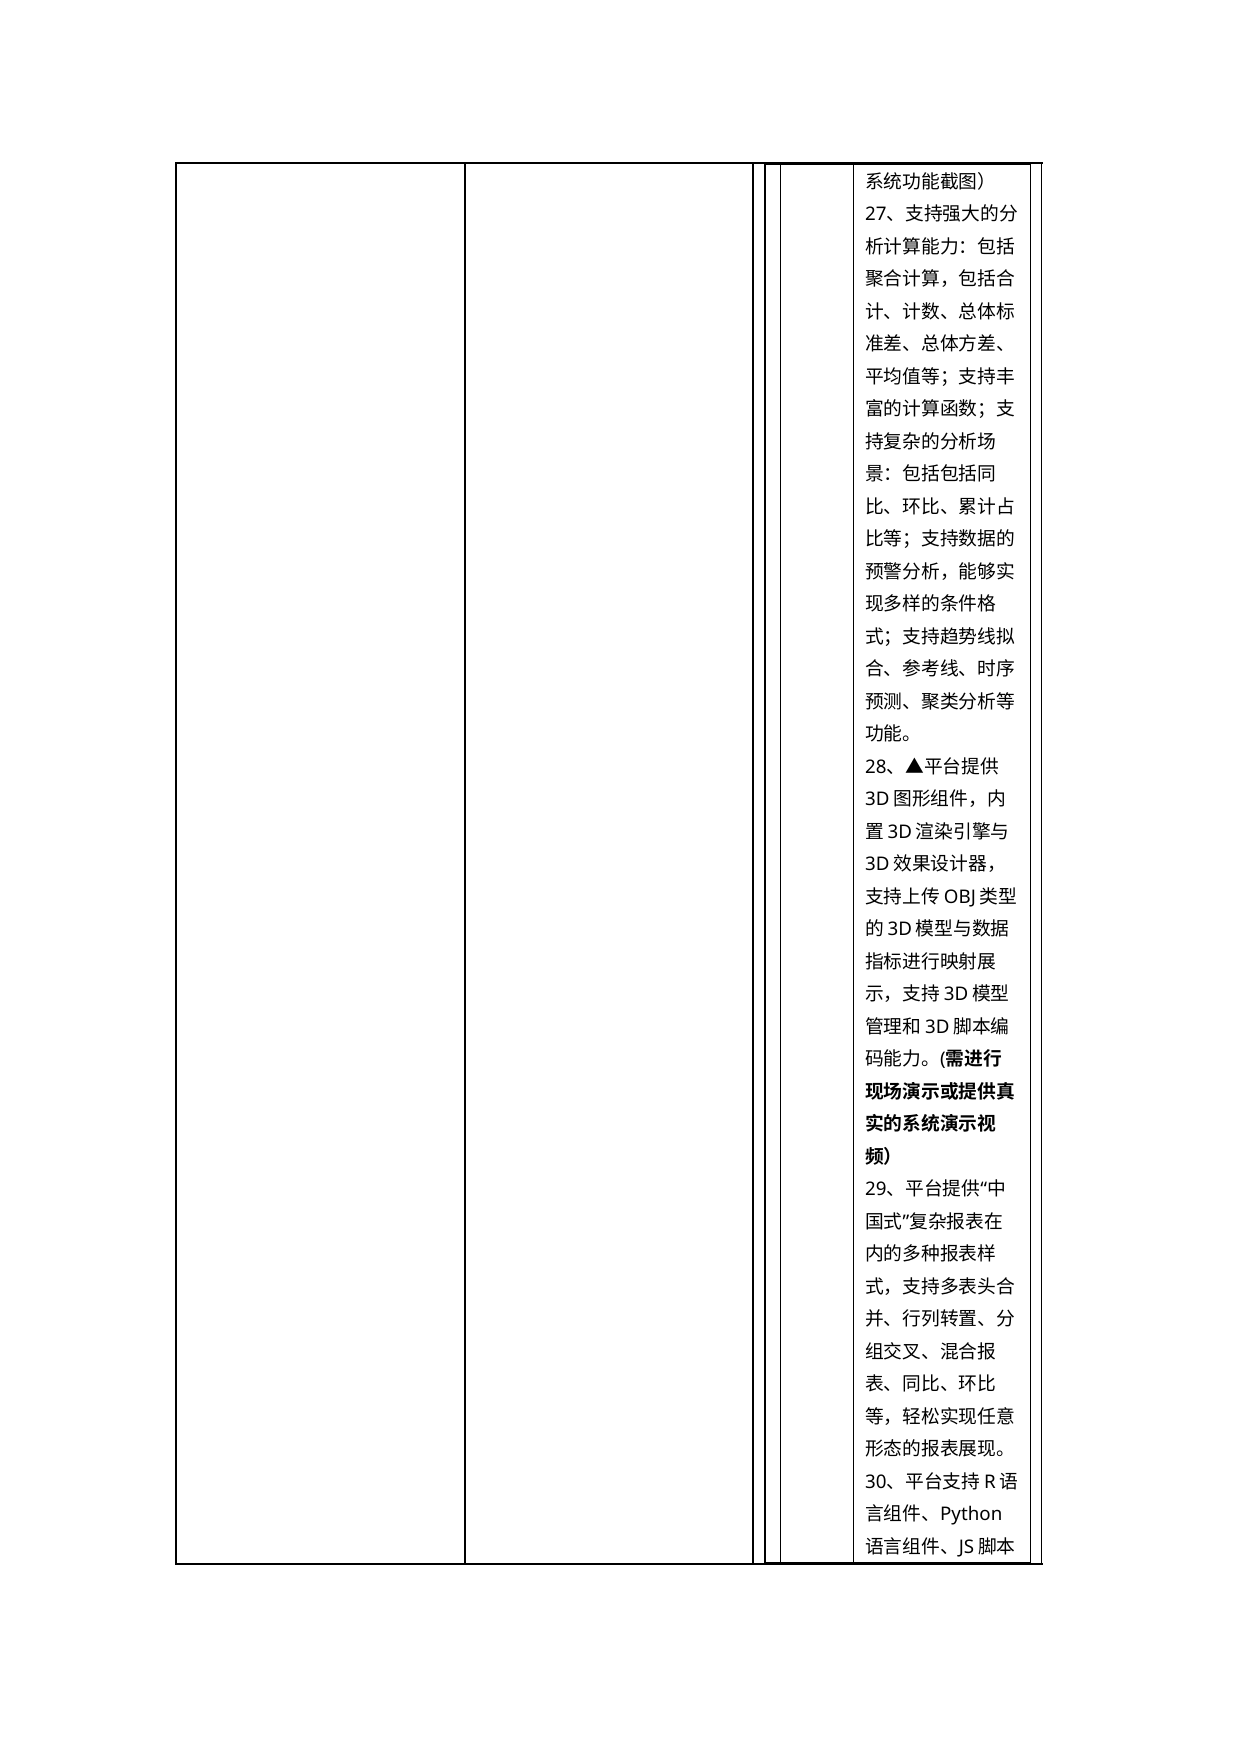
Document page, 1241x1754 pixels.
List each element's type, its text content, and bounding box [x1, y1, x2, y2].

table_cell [754, 164, 764, 1563]
table_cell 2 [177, 164, 464, 1563]
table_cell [781, 165, 853, 1562]
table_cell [854, 165, 1030, 1562]
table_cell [1031, 164, 1041, 1563]
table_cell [766, 165, 780, 1562]
table_cell [466, 164, 752, 1563]
